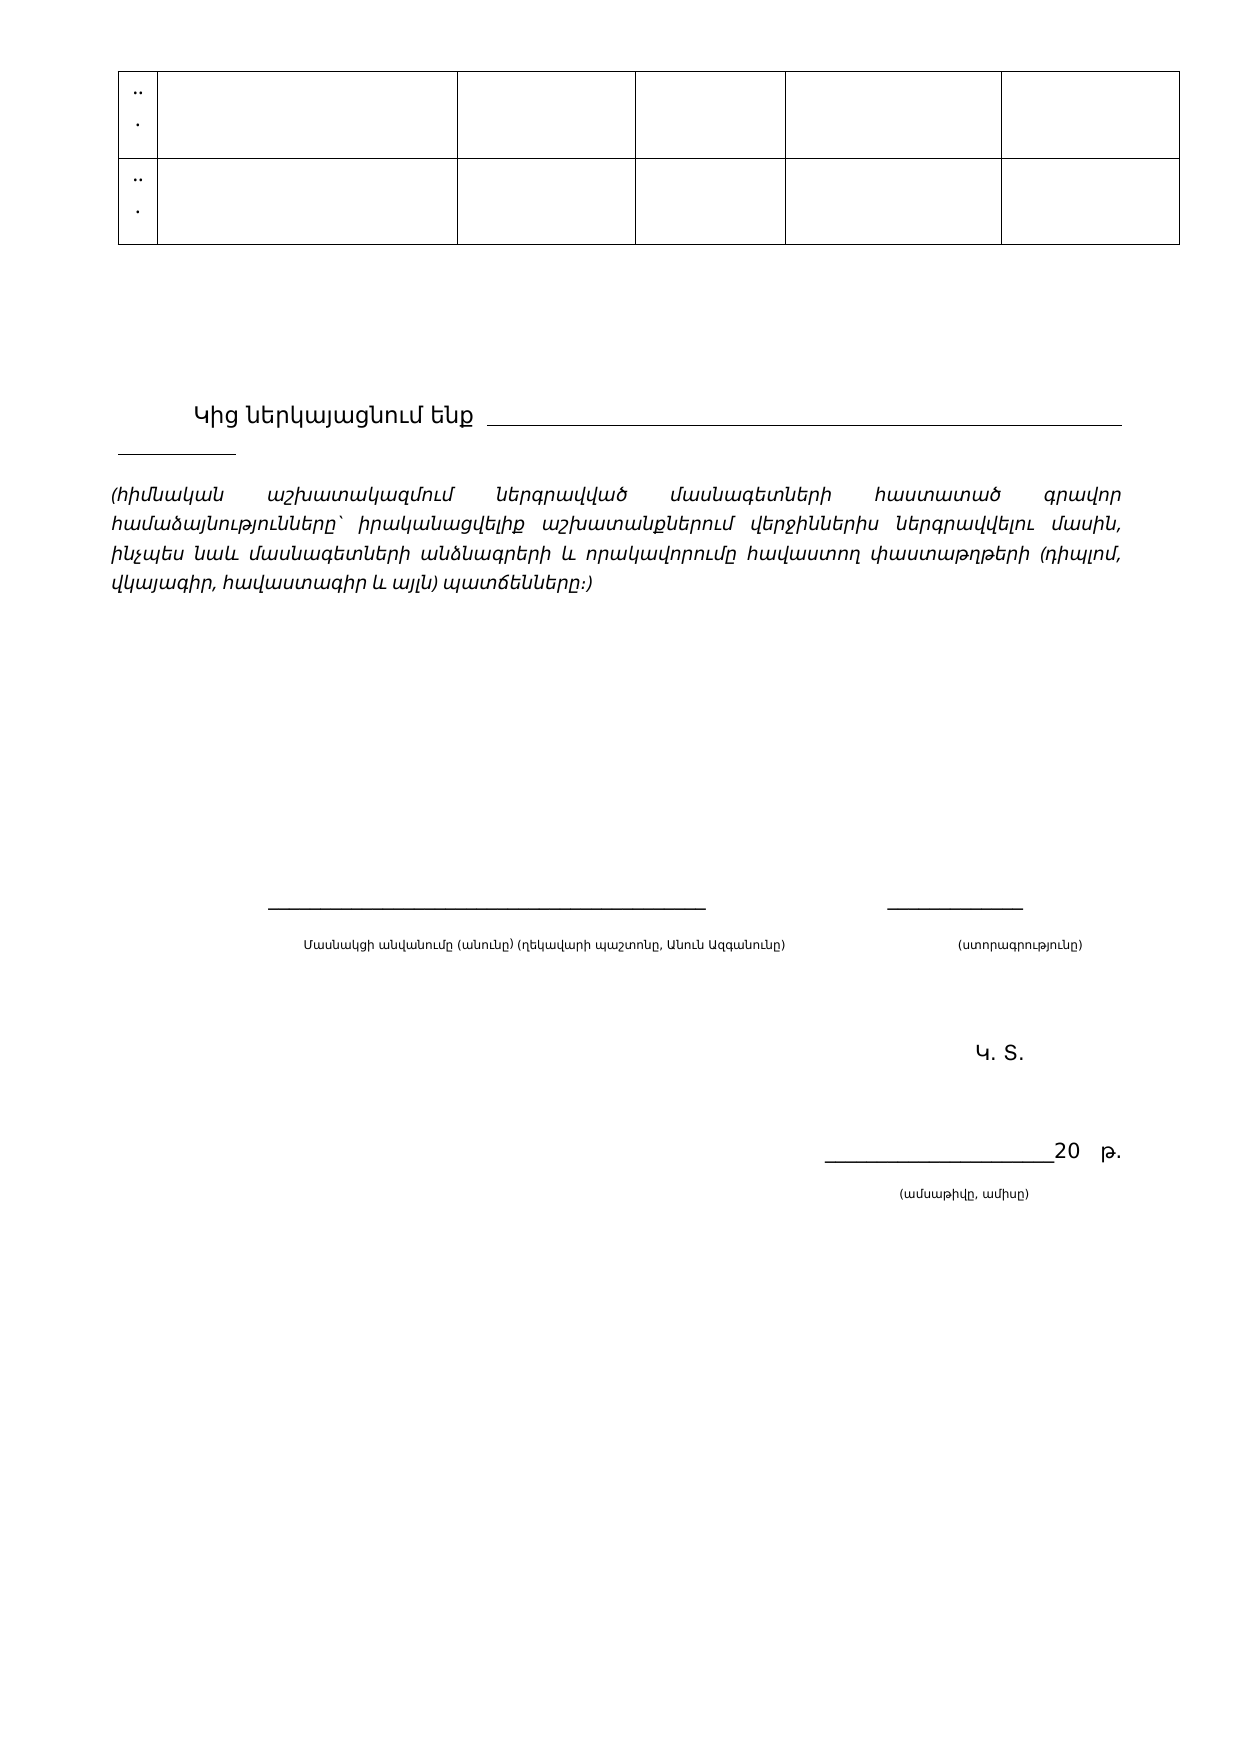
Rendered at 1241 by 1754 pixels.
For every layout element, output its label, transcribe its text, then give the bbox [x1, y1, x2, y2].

table_cell [636, 72, 785, 158]
table_cell [158, 159, 457, 244]
text ______________________20 թ. [118, 1139, 1122, 1163]
table_cell [786, 159, 1001, 244]
table_cell [1002, 72, 1179, 158]
table_cell [636, 159, 785, 244]
table_cell [786, 72, 1001, 158]
text (ամսաթիվը, ամիսը) [118, 1187, 1029, 1212]
text __________________________________________ _____________ [193, 886, 1122, 911]
table_cell ... [119, 159, 157, 244]
text Մասնակցի անվանումը (անունը) (ղեկավարի պաշտոնը, Անուն Ազգանունը) (ստորագրությունը) [118, 935, 1122, 963]
text Կից ներկայացնում ենք [118, 402, 1122, 457]
text Կ. Տ. [118, 1041, 1122, 1066]
text (հիմնական աշխատակազմում ներգրավված մասնագետների հաստատած գրավոր համաձայնությունները` իրականացվելիք աշխատանքներում վերջիններիս ներգրավվելու մասին, ինչպես նաև մասնագետների անձնագրերի և որակավորումը հավաստող փաստաթղթերի (դիպլոմ, վկայագիր, հավաստագիր և այլն) պատճենները։) [111, 481, 1122, 594]
table_cell [1002, 159, 1179, 244]
table_cell [458, 159, 635, 244]
table_cell [458, 72, 635, 158]
table_cell [158, 72, 457, 158]
table_cell ... [119, 72, 157, 158]
